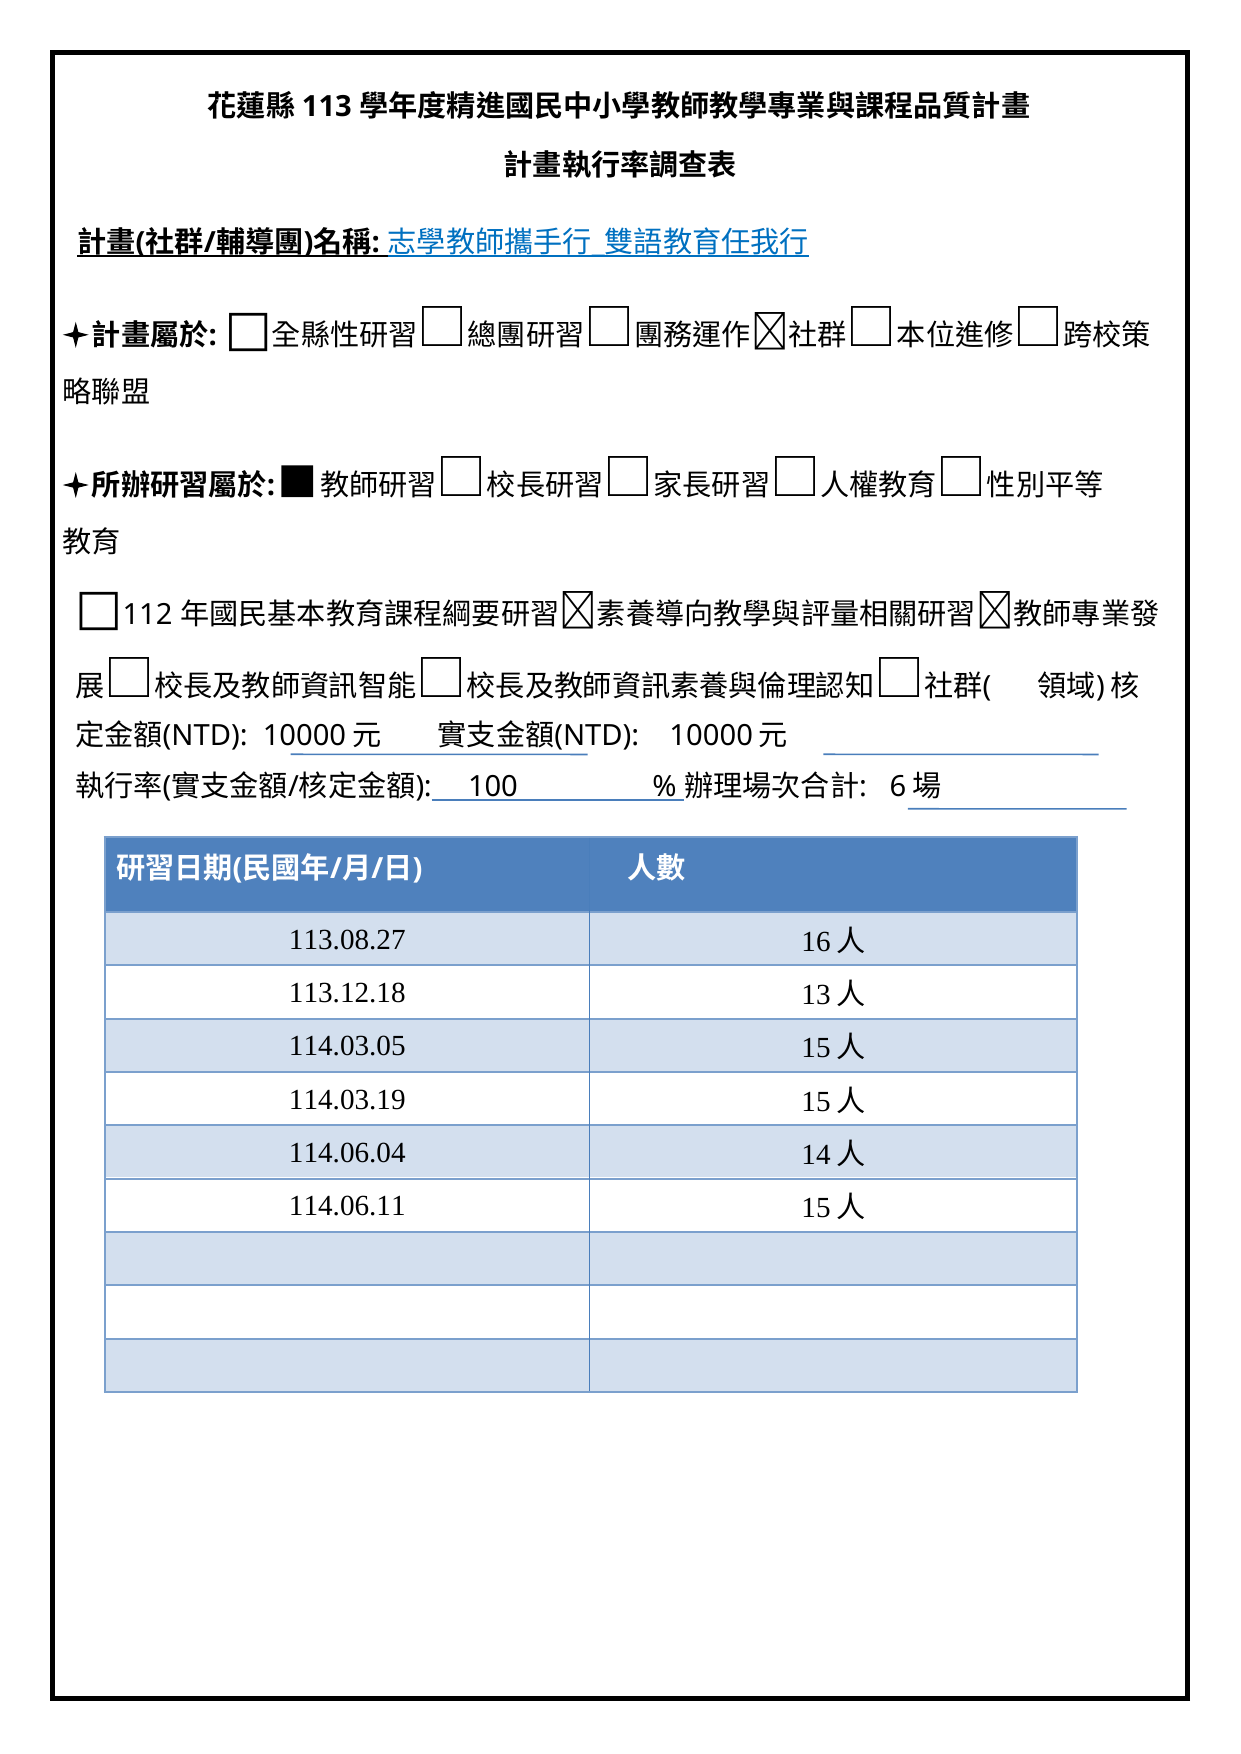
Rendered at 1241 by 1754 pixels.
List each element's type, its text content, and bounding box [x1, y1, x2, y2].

table_cell 13人 [590, 966, 1076, 1017]
table_cell [106, 1233, 589, 1284]
table_cell 114.03.19 [106, 1073, 589, 1124]
subtitle 花蓮縣 113 學年度精進國民中小學教師教學專業與課程品質計畫計畫執行率調查表 [207, 83, 1033, 184]
text 所辦研習屬於: 教師研習□校長研習□家長研習□人權教育□性別平等教育 [62, 438, 1132, 561]
table_cell 114.03.05 [106, 1020, 589, 1071]
table_cell 14人 [590, 1126, 1076, 1177]
table_header 研習日期(民國年/月/日) [106, 838, 589, 911]
table_cell 15人 [590, 1073, 1076, 1124]
table_cell 114.06.11 [106, 1180, 589, 1231]
table_cell 15人 [590, 1020, 1076, 1071]
text □112 年國民基本教育課程綱要研習素養導向教學與評量相關研習教師專業發展□校長及教師資訊智能□校長及教師資訊素養與倫理認知□社群( 領域) 核定金額(NTD): 10000元 實支金額(NTD): 10000元 [75, 571, 1165, 754]
table_cell 114.06.04 [106, 1126, 589, 1177]
text 執行率(實支金額/核定金額): 100 % 辦理場次合計: 6場 [75, 762, 1165, 805]
text 計畫(社群/輔導團)名稱: 志學教師攜手行_雙語教育任我行 [62, 219, 1155, 261]
table_cell 113.12.18 [106, 966, 589, 1017]
table_cell 16人 [590, 913, 1076, 964]
table_cell 15人 [590, 1180, 1076, 1231]
table_cell [106, 1340, 589, 1391]
table_cell 113.08.27 [106, 913, 589, 964]
table_cell [106, 1286, 589, 1337]
table_cell [590, 1340, 1076, 1391]
table_cell [590, 1233, 1076, 1284]
table_cell [590, 1286, 1076, 1337]
text 計畫屬於: □全縣性研習□總團研習□團務運作社群□本位進修□跨校策略聯盟 [62, 287, 1155, 411]
table_header 人數 [590, 838, 1076, 911]
